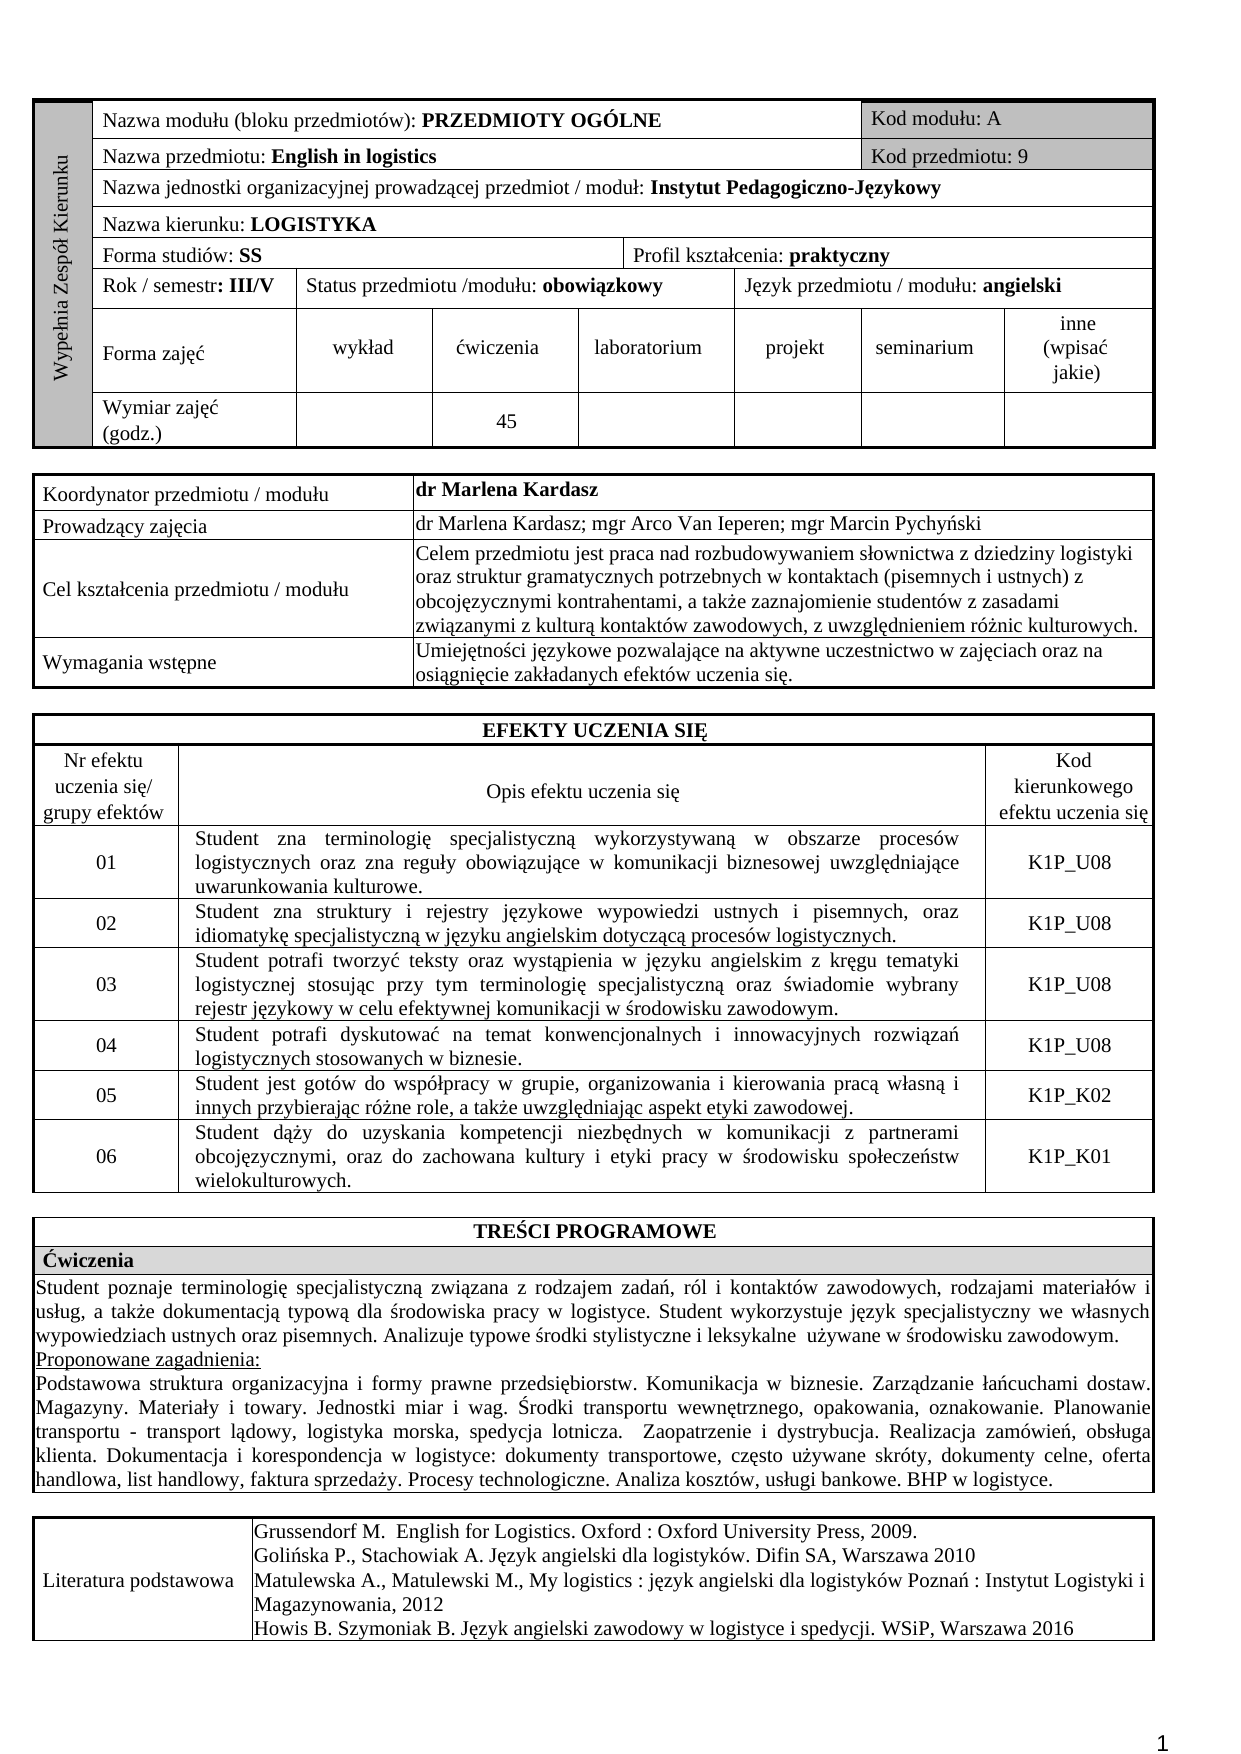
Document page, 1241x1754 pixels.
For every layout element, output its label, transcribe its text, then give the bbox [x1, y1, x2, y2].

table_cell [579, 393, 734, 446]
table_header Nazwa modułu (bloku przedmiotów): PRZEDMIOTY OGÓLNE [93, 101, 861, 138]
table_cell K1P_U08 [986, 826, 1152, 898]
table_cell Prowadzący zajęcia [35, 511, 413, 539]
table_header Grussendorf M. English for Logistics. Oxford : Oxford University Press, 2009. Golińska P., Stachowiak A. Język angielski dla logistyków. Difin SA, Warszawa 2010 Matulewska A., Matulewski M., My logistics : język angielski dla logistyków Poznań : Instytut Logistyki i Magazynowania, 2012 Howis B. Szymoniak B. Język angielski zawodowy w logistyce i spedycji. WSiP, Warszawa 2016 [253, 1519, 1152, 1640]
table_cell [735, 393, 861, 446]
table_cell Profil kształcenia: praktyczny [624, 238, 1152, 268]
table_cell [1005, 393, 1152, 446]
table_cell projekt [735, 309, 861, 392]
table_cell 01 [35, 826, 178, 898]
table_cell K1P_U08 [986, 1021, 1152, 1069]
table_cell dr Marlena Kardasz; mgr Arco Van Ieperen; mgr Marcin Pychyński [414, 511, 1152, 539]
table_cell Student dąży do uzyskania kompetencji niezbędnych w komunikacji z partnerami obcojęzycznymi, oraz do zachowana kultury i etyki pracy w środowisku społeczeństw wielokulturowych. [179, 1120, 985, 1192]
table_cell K1P_K02 [986, 1071, 1152, 1119]
table_cell [297, 393, 432, 446]
table_cell Rok / semestr: III/V [93, 269, 296, 308]
table_cell inne (wpisać jakie) [1005, 309, 1152, 392]
table_cell Kod przedmiotu: 9 [862, 139, 1152, 169]
table_header Koordynator przedmiotu / modułu [35, 476, 413, 510]
table_cell Umiejętności językowe pozwalające na aktywne uczestnictwo w zajęciach oraz na osiągnięcie zakładanych efektów uczenia się. [414, 638, 1152, 686]
table_cell 05 [35, 1071, 178, 1119]
table_cell Student poznaje terminologię specjalistyczną związana z rodzajem zadań, ról i kontaktów zawodowych, rodzajami materiałów i usług, a także dokumentacją typową dla środowiska pracy w logistyce. Student wykorzystuje język specjalistyczny we własnych wypowiedziach ustnych oraz pisemnych. Analizuje typowe środki stylistyczne i leksykalne używane w środowisku zawodowym. Proponowane zagadnienia: Podstawowa struktura organizacyjna i formy prawne przedsiębiorstw. Komunikacja w biznesie. Zarządzanie łańcuchami dostaw. Magazyny. Materiały i towary. Jednostki miar i wag. Środki transportu wewnętrznego, opakowania, oznakowanie. Planowanie transportu - transport lądowy, logistyka morska, spedycja lotnicza. Zaopatrzenie i dystrybucja. Realizacja zamówień, obsługa klienta. Dokumentacja i korespondencja w logistyce: dokumenty transportowe, często używane skróty, dokumenty celne, oferta handlowa, list handlowy, faktura sprzedaży. Procesy technologiczne. Analiza kosztów, usługi bankowe. BHP w logistyce. [35, 1275, 1152, 1491]
table_cell Status przedmiotu /modułu: obowiązkowy [297, 269, 734, 308]
table_header Literatura podstawowa [35, 1519, 252, 1640]
table_header TREŚCI PROGRAMOWE [35, 1218, 1152, 1246]
table_cell wykład [297, 309, 432, 392]
table_cell Nazwa przedmiotu: English in logistics [93, 139, 861, 169]
table_cell K1P_U08 [986, 899, 1152, 947]
table_cell Nazwa kierunku: LOGISTYKA [93, 207, 1152, 237]
table_cell [862, 393, 1004, 446]
table_cell Student potrafi dyskutować na temat konwencjonalnych i innowacyjnych rozwiązań logistycznych stosowanych w biznesie. [179, 1021, 985, 1069]
table_cell Ćwiczenia [35, 1247, 1152, 1274]
table_cell Student potrafi tworzyć teksty oraz wystąpienia w języku angielskim z kręgu tematyki logistycznej stosując przy tym terminologię specjalistyczną oraz świadomie wybrany rejestr językowy w celu efektywnej komunikacji w środowisku zawodowym. [179, 948, 985, 1020]
table_cell Język przedmiotu / modułu: angielski [735, 269, 1152, 308]
table_header Kod modułu: A [862, 103, 1152, 138]
table_cell seminarium [862, 309, 1004, 392]
table_cell Student zna struktury i rejestry językowe wypowiedzi ustnych i pisemnych, oraz idiomatykę specjalistyczną w języku angielskim dotyczącą procesów logistycznych. [179, 899, 985, 947]
table_cell Wymagania wstępne [35, 638, 413, 686]
table_cell Wymiar zajęć (godz.) [93, 393, 296, 446]
table_cell 04 [35, 1021, 178, 1069]
table_cell Nr efektu uczenia się/ grupy efektów [35, 746, 178, 825]
table_cell laboratorium [579, 309, 734, 392]
table_cell 03 [35, 948, 178, 1020]
table_cell K1P_K01 [986, 1120, 1152, 1192]
table_cell Kod kierunkowego efektu uczenia się [986, 746, 1152, 825]
table_cell 06 [35, 1120, 178, 1192]
table_cell Cel kształcenia przedmiotu / modułu [35, 540, 413, 637]
table_cell ćwiczenia [433, 309, 578, 392]
table_cell Student zna terminologię specjalistyczną wykorzystywaną w obszarze procesów logistycznych oraz zna reguły obowiązujące w komunikacji biznesowej uwzględniające uwarunkowania kulturowe. [179, 826, 985, 898]
table_cell Student jest gotów do współpracy w grupie, organizowania i kierowania pracą własną i innych przybierając różne role, a także uwzględniając aspekt etyki zawodowej. [179, 1071, 985, 1119]
table_header dr Marlena Kardasz [414, 476, 1152, 510]
table_cell 02 [35, 899, 178, 947]
table_cell K1P_U08 [986, 948, 1152, 1020]
table_header EFEKTY UCZENIA SIĘ [35, 716, 1152, 743]
table_cell Nazwa jednostki organizacyjnej prowadzącej przedmiot / moduł: Instytut Pedagogiczno-Językowy [93, 170, 1152, 206]
table_cell Celem przedmiotu jest praca nad rozbudowywaniem słownictwa z dziedziny logistyki oraz struktur gramatycznych potrzebnych w kontaktach (pisemnych i ustnych) z obcojęzycznymi kontrahentami, a także zaznajomienie studentów z zasadami związanymi z kulturą kontaktów zawodowych, z uwzględnieniem różnic kulturowych. [414, 540, 1152, 637]
table_cell 45 [433, 393, 578, 446]
table_header Wypełnia Zespół Kierunku [35, 103, 92, 446]
table_cell Opis efektu uczenia się [179, 746, 985, 825]
table_cell Forma studiów: SS [93, 238, 623, 268]
table_cell Forma zajęć [93, 309, 296, 392]
